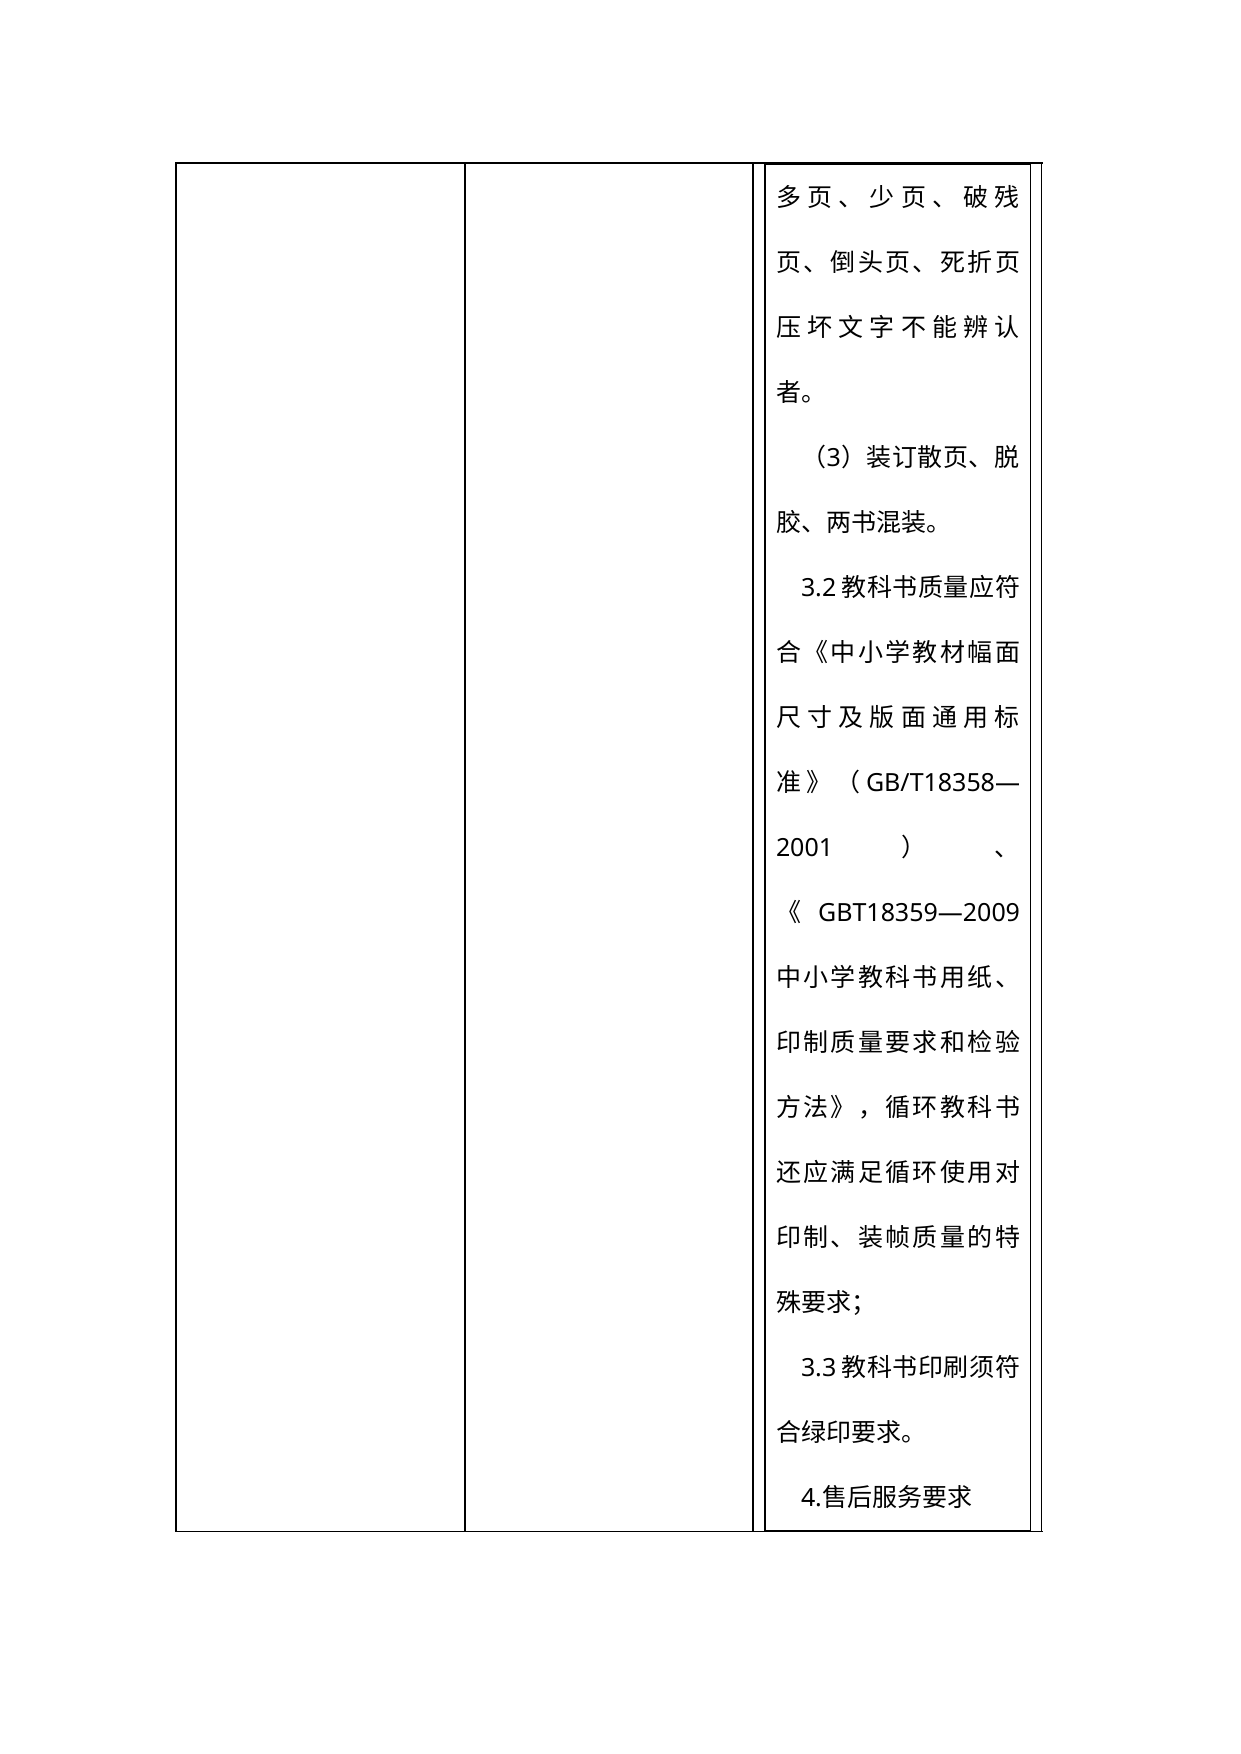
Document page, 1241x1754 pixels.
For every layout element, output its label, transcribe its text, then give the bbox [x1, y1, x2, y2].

table_cell 1 [177, 164, 464, 1531]
table_cell [1031, 164, 1041, 1531]
table_cell [766, 165, 1030, 1530]
table_cell [466, 164, 752, 1531]
table_cell [754, 164, 764, 1531]
